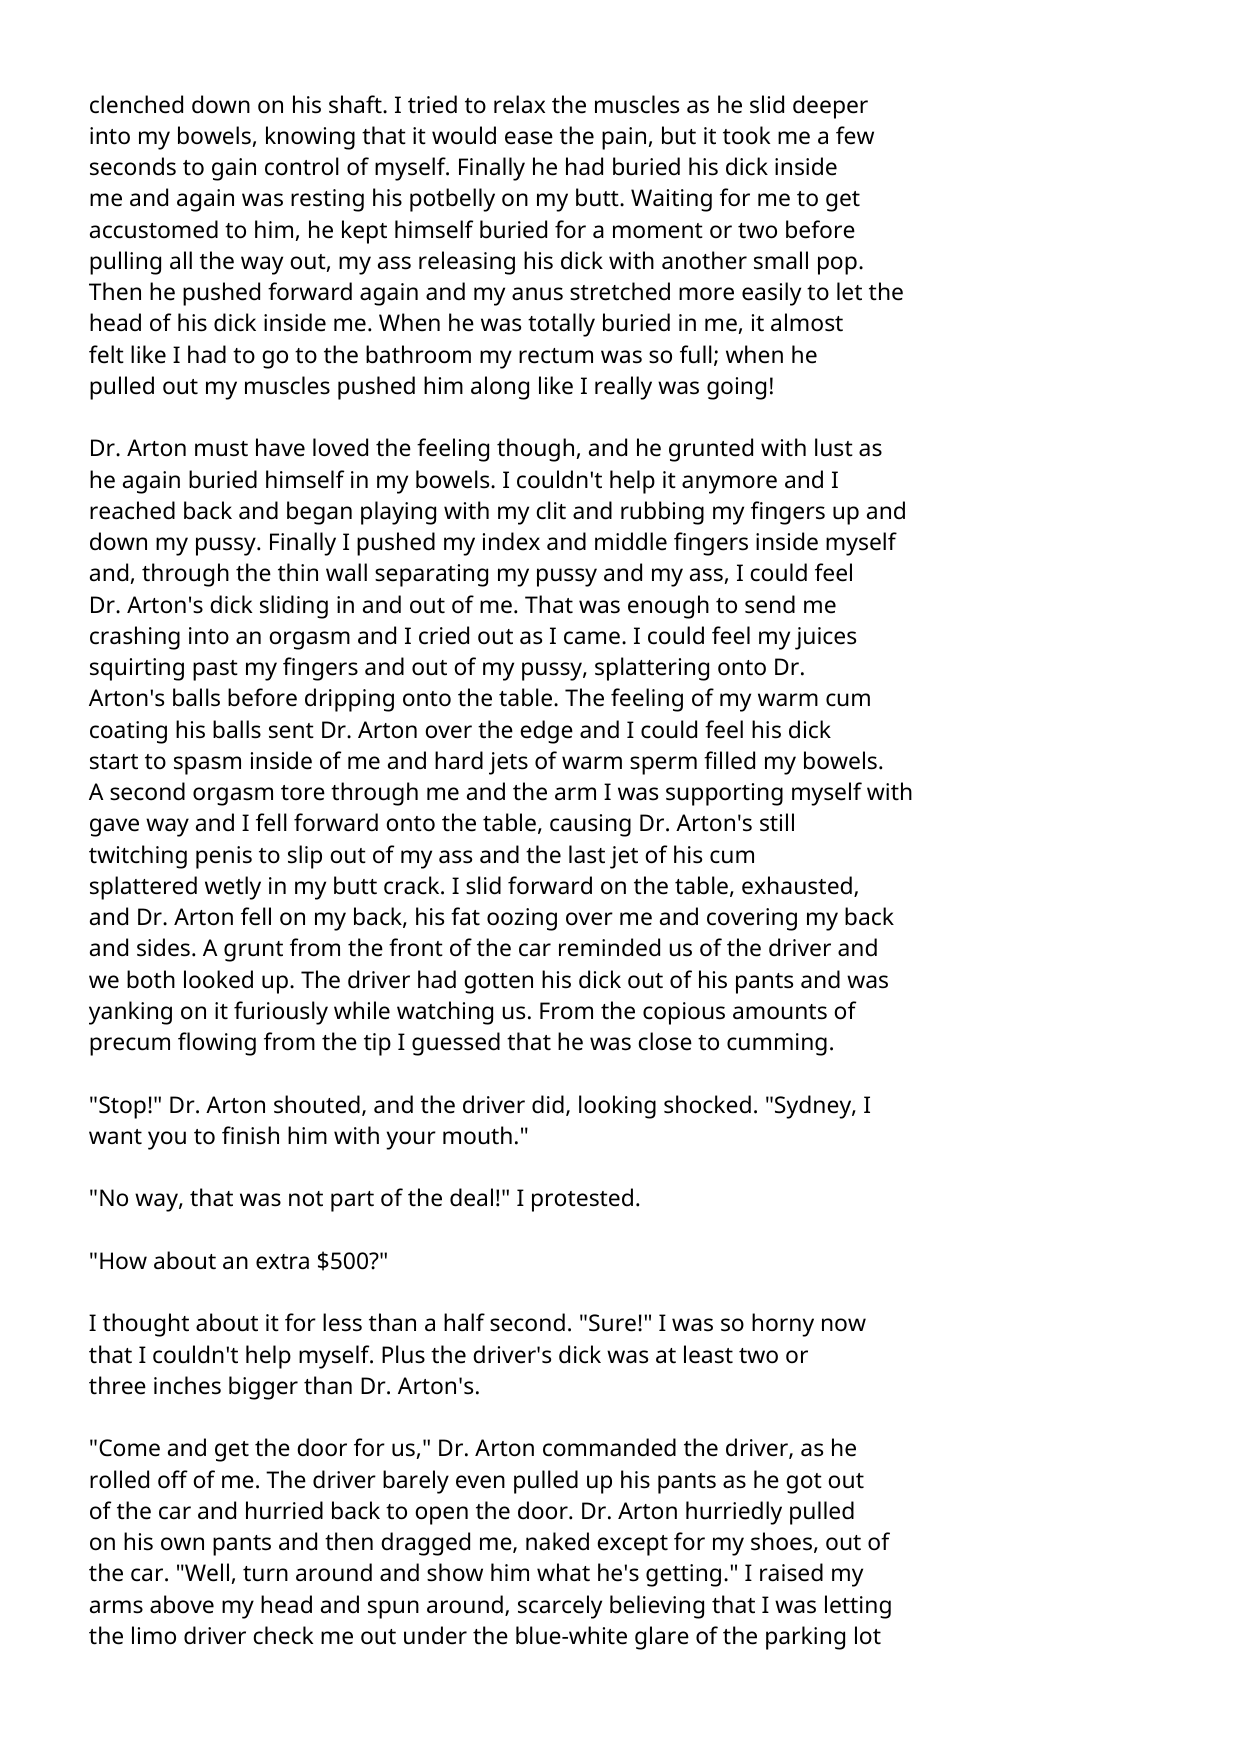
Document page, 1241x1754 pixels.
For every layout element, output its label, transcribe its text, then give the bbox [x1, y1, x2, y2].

text arms above my head and spun around, scarcely believing that I was letting [89, 1589, 1152, 1620]
text Then he pushed forward again and my anus stretched more easily to let the [89, 276, 1152, 307]
text "No way, that was not part of the deal!" I protested. [89, 1182, 1152, 1214]
text on his own pants and then dragged me, naked except for my shoes, out of [89, 1526, 1152, 1557]
text coating his balls sent Dr. Arton over the edge and I could feel his dick [89, 714, 1152, 745]
text start to spasm inside of me and hard jets of warm sperm filled my bowels. [89, 745, 1152, 776]
text seconds to gain control of myself. Finally he had buried his dick inside [89, 151, 1152, 182]
text precum flowing from the tip I guessed that he was close to cumming. [89, 1026, 1152, 1057]
text of the car and hurried back to open the door. Dr. Arton hurriedly pulled [89, 1495, 1152, 1526]
text the car. "Well, turn around and show him what he's getting." I raised my [89, 1557, 1152, 1589]
text yanking on it furiously while watching us. From the copious amounts of [89, 995, 1152, 1026]
text head of his dick inside me. When he was totally buried in me, it almost [89, 307, 1152, 339]
text squirting past my fingers and out of my pussy, splattering onto Dr. [89, 651, 1152, 682]
text accustomed to him, he kept himself buried for a moment or two before [89, 214, 1152, 245]
text A second orgasm tore through me and the arm I was supporting myself with [89, 776, 1152, 807]
text and Dr. Arton fell on my back, his fat oozing over me and covering my back [89, 901, 1152, 932]
text me and again was resting his potbelly on my butt. Waiting for me to get [89, 182, 1152, 214]
text "Come and get the door for us," Dr. Arton commanded the driver, as he [89, 1432, 1152, 1464]
text gave way and I fell forward onto the table, causing Dr. Arton's still [89, 807, 1152, 839]
text he again buried himself in my bowels. I couldn't help it anymore and I [89, 464, 1152, 495]
text the limo driver check me out under the blue-white glare of the parking lot [89, 1620, 1152, 1651]
text reached back and began playing with my clit and rubbing my fingers up and [89, 495, 1152, 526]
text I thought about it for less than a half second. "Sure!" I was so horny now [89, 1307, 1152, 1339]
text down my pussy. Finally I pushed my index and middle fingers inside myself [89, 526, 1152, 557]
text want you to finish him with your mouth." [89, 1120, 1152, 1151]
text and, through the thin wall separating my pussy and my ass, I could feel [89, 557, 1152, 589]
text and sides. A grunt from the front of the car reminded us of the driver and [89, 932, 1152, 964]
text rolled off of me. The driver barely even pulled up his pants as he got out [89, 1464, 1152, 1495]
text pulled out my muscles pushed him along like I really was going! [89, 370, 1152, 401]
text splattered wetly in my butt crack. I slid forward on the table, exhausted, [89, 870, 1152, 901]
text "Stop!" Dr. Arton shouted, and the driver did, looking shocked. "Sydney, I [89, 1089, 1152, 1120]
text pulling all the way out, my ass releasing his dick with another small pop. [89, 245, 1152, 276]
text Dr. Arton's dick sliding in and out of me. That was enough to send me [89, 589, 1152, 620]
text that I couldn't help myself. Plus the driver's dick was at least two or [89, 1339, 1152, 1370]
text twitching penis to slip out of my ass and the last jet of his cum [89, 839, 1152, 870]
text three inches bigger than Dr. Arton's. [89, 1370, 1152, 1401]
text into my bowels, knowing that it would ease the pain, but it took me a few [89, 120, 1152, 151]
text we both looked up. The driver had gotten his dick out of his pants and was [89, 964, 1152, 995]
text Arton's balls before dripping onto the table. The feeling of my warm cum [89, 682, 1152, 714]
text crashing into an orgasm and I cried out as I came. I could feel my juices [89, 620, 1152, 651]
text clenched down on his shaft. I tried to relax the muscles as he slid deeper [89, 89, 1152, 120]
text "How about an extra $500?" [89, 1245, 1152, 1276]
text Dr. Arton must have loved the feeling though, and he grunted with lust as [89, 432, 1152, 464]
text felt like I had to go to the bathroom my rectum was so full; when he [89, 339, 1152, 370]
